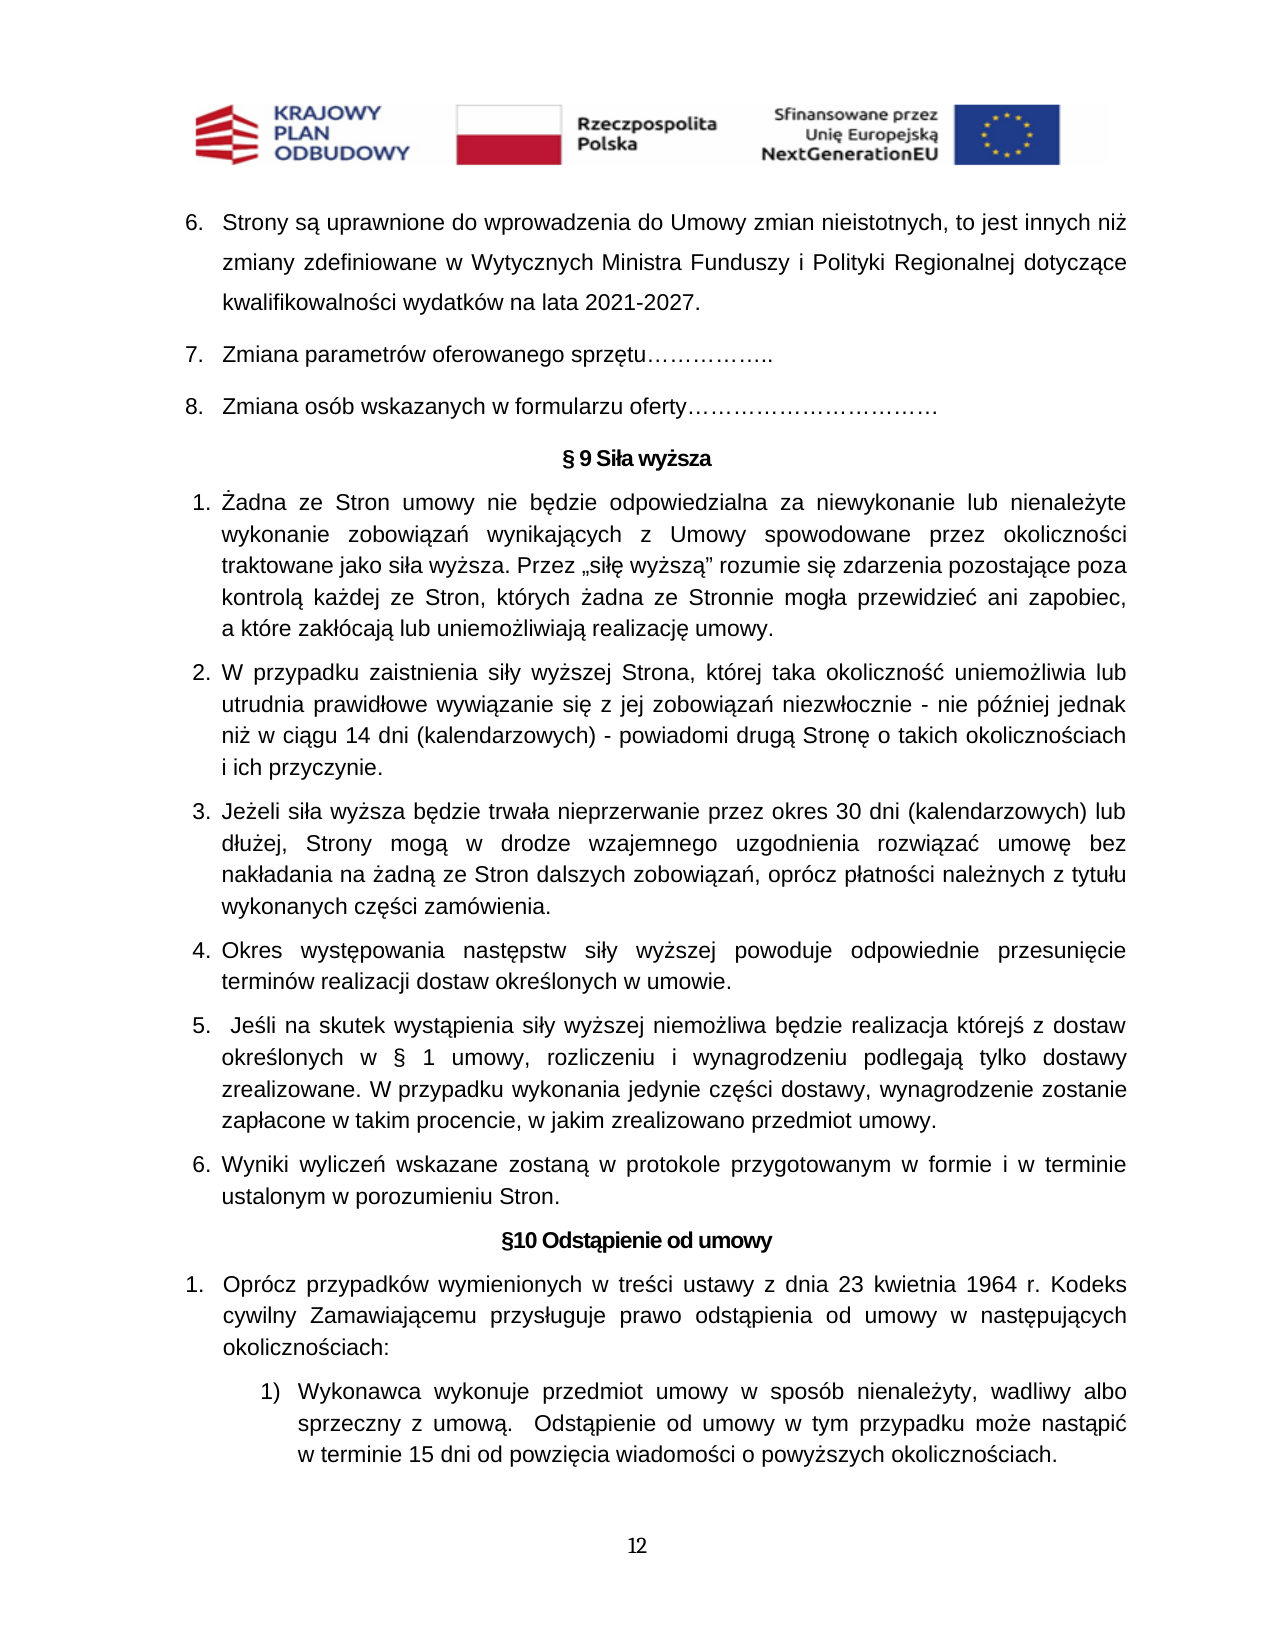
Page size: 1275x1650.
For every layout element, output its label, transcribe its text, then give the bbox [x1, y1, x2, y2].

list Zmiana osób wskazanych w formularzu oferty…………………………… [185, 393, 1127, 419]
list Jeśli na skutek wystąpienia siły wyższej niemożliwa będzie realizacja którejś z dostaw określonych w § 1 umowy, rozliczeniu i wynagrodzeniu podlegają tylko dostawy zrealizowane. W przypadku wykonania jedynie części dostawy, wynagrodzenie zostanie zapłacone w takim procencie, w jakim zrealizowano przedmiot umowy. [192, 1012, 1127, 1133]
list Okres występowania następstw siły wyższej powoduje odpowiednie przesunięcie terminów realizacji dostaw określonych w umowie. [192, 937, 1127, 995]
list Strony są uprawnione do wprowadzenia do Umowy zmian nieistotnych, to jest innych niż zmiany zdefiniowane w Wytycznych Ministra Funduszy i Polityki Regionalnej dotyczące kwalifikowalności wydatków na lata 2021-2027. [185, 209, 1127, 315]
list Oprócz przypadków wymienionych w treści ustawy z dnia 23 kwietnia 1964 r. Kodeks cywilny Zamawiającemu przysługuje prawo odstąpienia od umowy w następujących okolicznościach: [185, 1271, 1127, 1360]
list W przypadku zaistnienia siły wyższej Strona, której taka okoliczność uniemożliwia lub utrudnia prawidłowe wywiązanie się z jej zobowiązań niezwłocznie - nie później jednak niż w ciągu 14 dni (kalendarzowych) - powiadomi drugą Stronę o takich okolicznościach i ich przyczynie. [192, 659, 1127, 780]
list Jeżeli siła wyższa będzie trwała nieprzerwanie przez okres 30 dni (kalendarzowych) lub dłużej, Strony mogą w drodze wzajemnego uzgodnienia rozwiązać umowę bez nakładania na żadną ze Stron dalszych zobowiązań, oprócz płatności należnych z tytułu wykonanych części zamówienia. [192, 798, 1127, 919]
subtitle § 9 Siła wyższa [148, 445, 1127, 471]
list Zmiana parametrów oferowanego sprzętu…………….. [185, 341, 1127, 367]
picture [165, 79, 1111, 183]
list Wykonawca wykonuje przedmiot umowy w sposób nienależyty, wadliwy albo sprzeczny z umową. Odstąpienie od umowy w tym przypadku może nastąpić w terminie 15 dni od powzięcia wiadomości o powyższych okolicznościach. [260, 1378, 1127, 1467]
list Wyniki wyliczeń wskazane zostaną w protokole przygotowanym w formie i w terminie ustalonym w porozumieniu Stron. [192, 1151, 1127, 1209]
list Żadna ze Stron umowy nie będzie odpowiedzialna za niewykonanie lub nienależyte wykonanie zobowiązań wynikających z Umowy spowodowane przez okoliczności traktowane jako siła wyższa. Przez „siłę wyższą” rozumie się zdarzenia pozostające poza kontrolą każdej ze Stron, których żadna ze Stronnie mogła przewidzieć ani zapobiec, a które zakłócają lub uniemożliwiają realizację umowy. [192, 489, 1127, 642]
subtitle §10 Odstąpienie od umowy [148, 1227, 1127, 1253]
